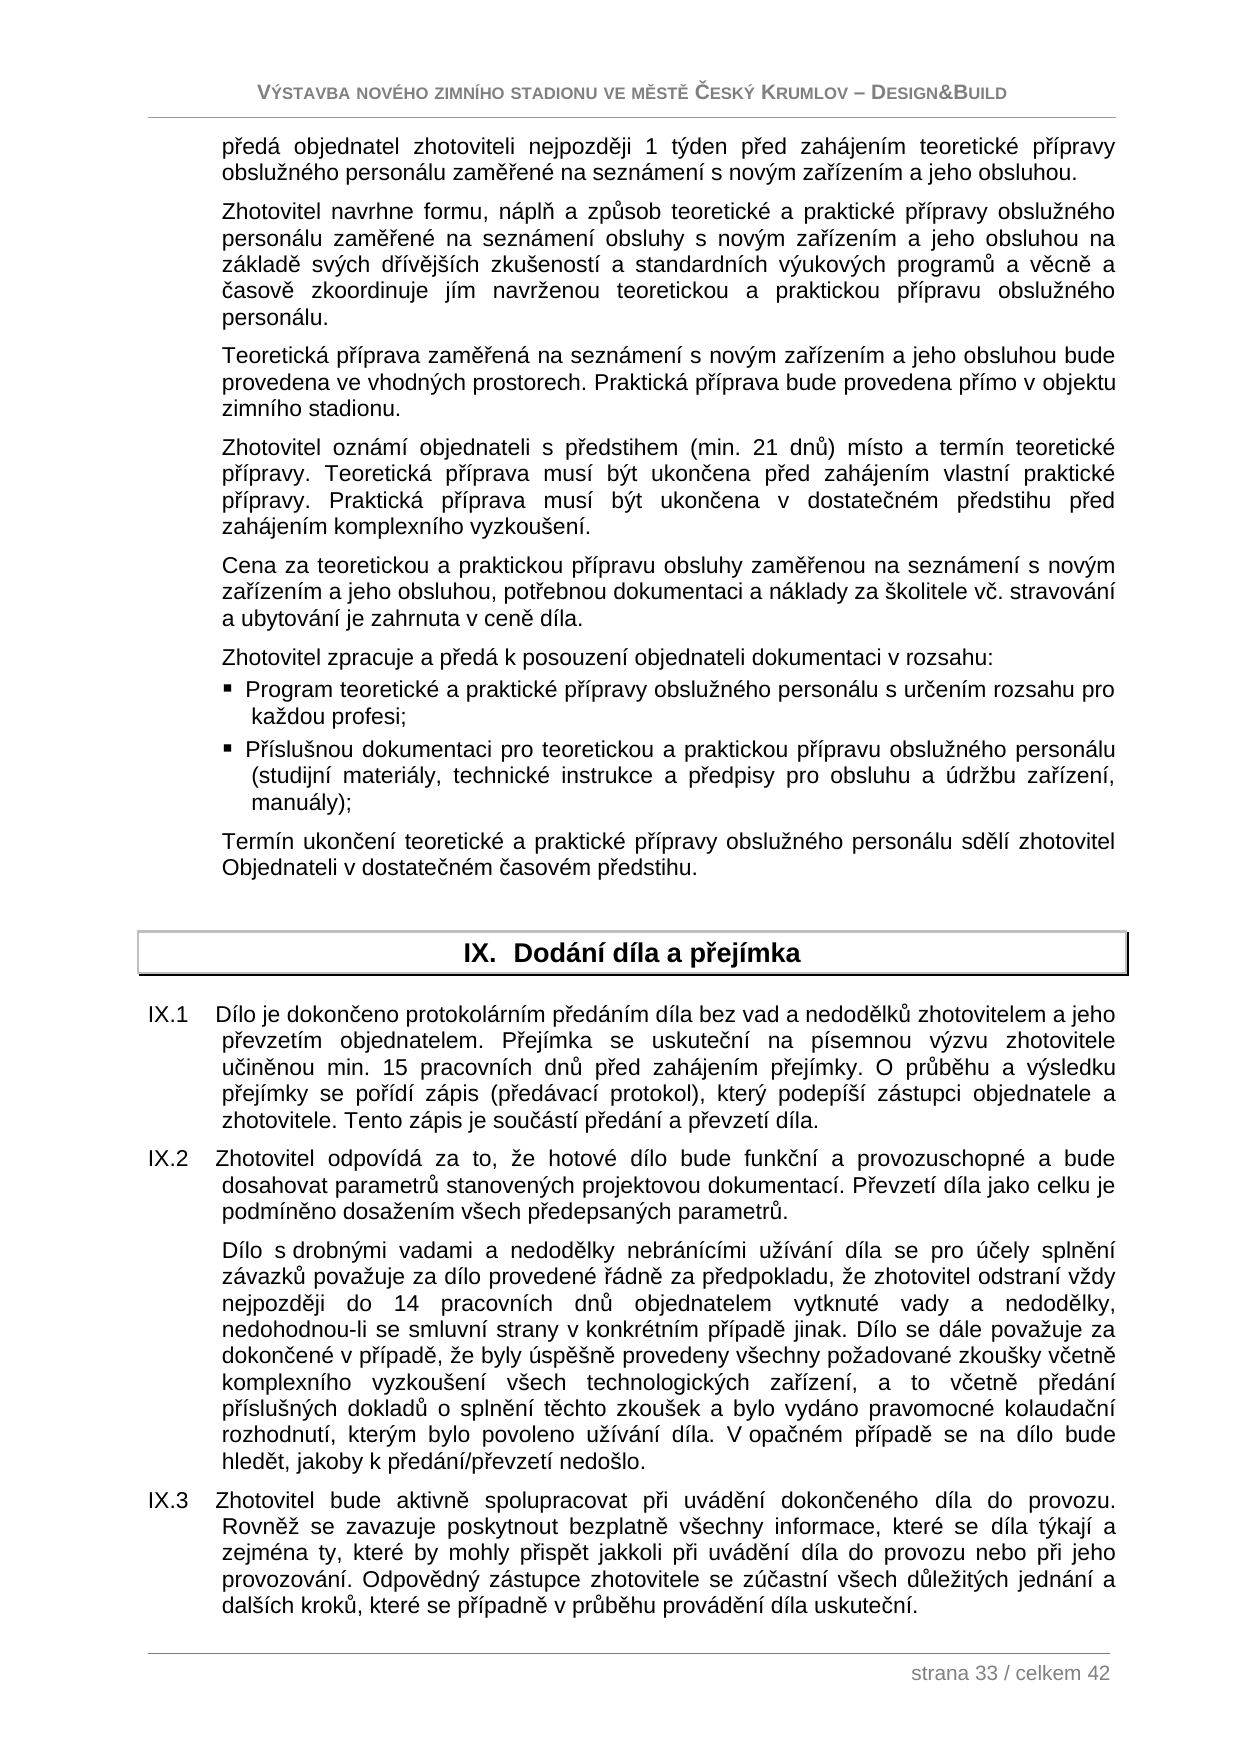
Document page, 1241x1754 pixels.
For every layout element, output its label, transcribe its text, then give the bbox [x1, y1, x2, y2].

text Zhotovitel navrhne formu, náplň a způsob teoretické a praktické přípravy obslužného personálu zaměřené na seznámení obsluhy s novým zařízením a jeho obsluhou na základě svých dřívějších zkušeností a standardních výukových programů a věcně a časově zkoordinuje jím navrženou teoretickou a praktickou přípravu obslužného personálu. [222, 198, 1116, 330]
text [222, 133, 1116, 186]
list Zhotovitel odpovídá za to, že hotové dílo bude funkční a provozuschopné a bude dosahovat parametrů stanovených projektovou dokumentací. Převzetí díla jako celku je podmíněno dosažením všech předepsaných parametrů. [148, 1145, 1116, 1224]
text Zhotovitel zpracuje a předá k posouzení objednateli dokumentaci v rozsahu: [222, 643, 1116, 670]
list Zhotovitel bude aktivně spolupracovat při uvádění dokončeného díla do provozu. Rovněž se zavazuje poskytnout bezplatně všechny informace, které se díla týkají a zejména ty, které by mohly přispět jakkoli při uvádění díla do provozu nebo při jeho provozování. Odpovědný zástupce zhotovitele se zúčastní všech důležitých jednání a dalších kroků, které se případně v průběhu provádění díla uskuteční. [148, 1487, 1116, 1618]
list Příslušnou dokumentaci pro teoretickou a praktickou přípravu obslužného personálu (studijní materiály, technické instrukce a předpisy pro obsluhu a údržbu zařízení, manuály); [222, 736, 1116, 815]
text Zhotovitel oznámí objednateli s předstihem (min. 21 dnů) místo a termín teoretické přípravy. Teoretická příprava musí být ukončena před zahájením vlastní praktické přípravy. Praktická příprava musí být ukončena v dostatečném předstihu před zahájením komplexního vyzkoušení. [222, 434, 1116, 539]
text Cena za teoretickou a praktickou přípravu obsluhy zaměřenou na seznámení s novým zařízením a jeho obsluhou, potřebnou dokumentaci a náklady za školitele vč. stravování a ubytování je zahrnuta v ceně díla. [222, 552, 1116, 631]
text Dílo s drobnými vadami a nedodělky nebránícími užívání díla se pro účely splnění závazků považuje za dílo provedené řádně za předpokladu, že zhotovitel odstraní vždy nejpozději do 14 pracovních dnů objednatelem vytknuté vady a nedodělky, nedohodnou-li se smluvní strany v konkrétním případě jinak. Dílo se dále považuje za dokončené v případě, že byly úspěšně provedeny všechny požadované zkoušky včetně komplexního vyzkoušení všech technologických zařízení, a to včetně předání příslušných dokladů o splnění těchto zkoušek a bylo vydáno pravomocné kolaudační rozhodnutí, kterým bylo povoleno užívání díla. V opačném případě se na dílo bude hledět, jakoby k předání/převzetí nedošlo. [222, 1237, 1116, 1474]
list Program teoretické a praktické přípravy obslužného personálu s určením rozsahu pro každou profesi; [222, 676, 1116, 729]
text Teoretická příprava zaměřená na seznámení s novým zařízením a jeho obsluhou bude provedena ve vhodných prostorech. Praktická příprava bude provedena přímo v objektu zimního stadionu. [222, 342, 1116, 421]
subtitle Dodání díla a přejímka [139, 933, 1125, 972]
list Dílo je dokončeno protokolárním předáním díla bez vad a nedodělků zhotovitelem a jeho převzetím objednatelem. Přejímka se uskuteční na písemnou výzvu zhotovitele učiněnou min. 15 pracovních dnů před zahájením přejímky. O průběhu a výsledku přejímky se pořídí zápis (předávací protokol), který podepíší zástupci objednatele a zhotovitele. Tento zápis je součástí předání a převzetí díla. [148, 1001, 1116, 1133]
text Termín ukončení teoretické a praktické přípravy obslužného personálu sdělí zhotovitel Objednateli v dostatečném časovém předstihu. [222, 828, 1116, 880]
